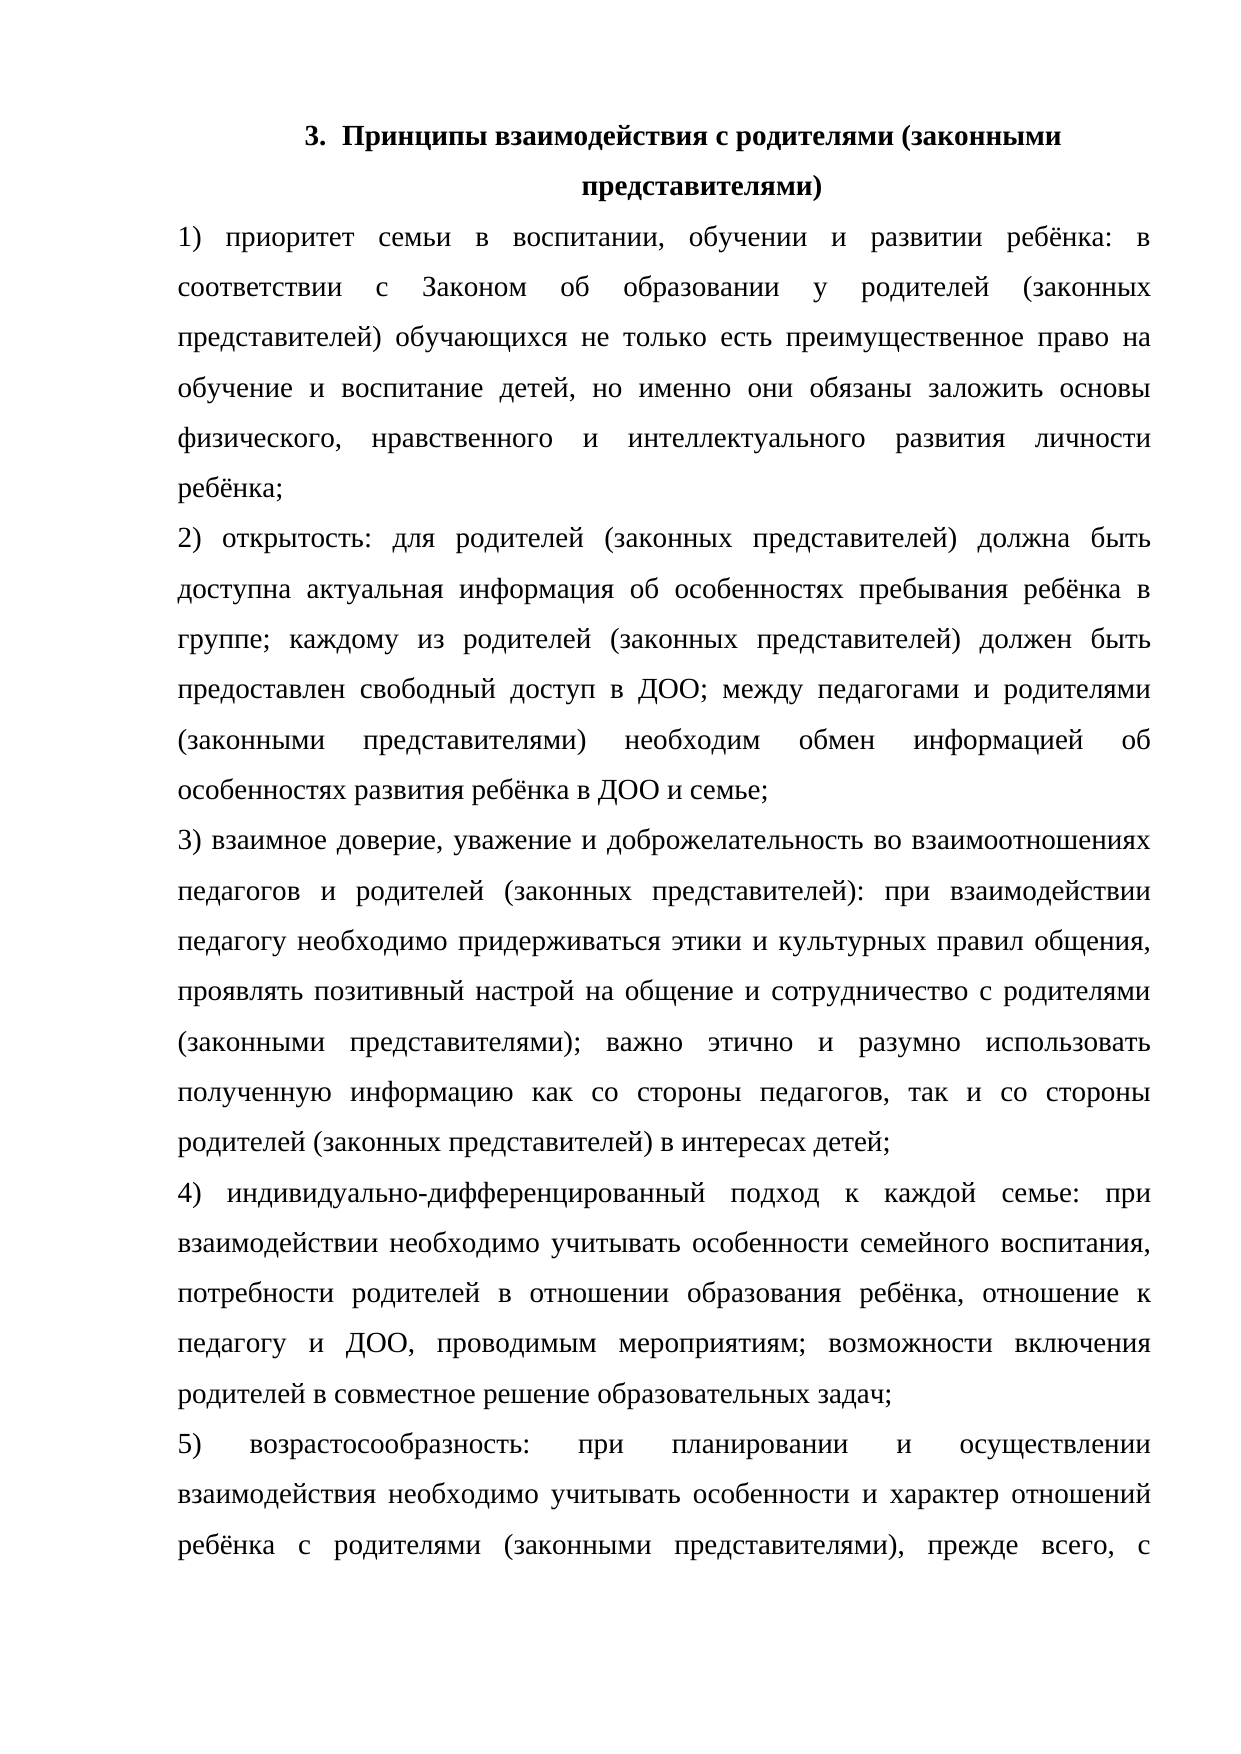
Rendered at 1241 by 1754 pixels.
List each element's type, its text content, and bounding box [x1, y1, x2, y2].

text 1) приоритет семьи в воспитании, обучении и развитии ребёнка: в соответствии с Законом об образовании у родителей (законных представителей) обучающихся не только есть преимущественное право на обучение и воспитание детей, но именно они обязаны заложить основы физического, нравственного и интеллектуального развития личности ребёнка; [177, 219, 1152, 504]
text 3) взаимное доверие, уважение и доброжелательность во взаимоотношениях педагогов и родителей (законных представителей): при взаимодействии педагогу необходимо придерживаться этики и культурных правил общения, проявлять позитивный настрой на общение и сотрудничество с родителями (законными представителями); важно этично и разумно использовать полученную информацию как со стороны педагогов, так и со стороны родителей (законных представителей) в интересах детей; [177, 822, 1152, 1158]
text 4) индивидуально-дифференцированный подход к каждой семье: при взаимодействии необходимо учитывать особенности семейного воспитания, потребности родителей в отношении образования ребёнка, отношение к педагогу и ДОО, проводимым мероприятиям; возможности включения родителей в совместное решение образовательных задач; [177, 1175, 1152, 1409]
text 2) открытость: для родителей (законных представителей) должна быть доступна актуальная информация об особенностях пребывания ребёнка в группе; каждому из родителей (законных представителей) должен быть предоставлен свободный доступ в ДОО; между педагогами и родителями (законными представителями) необходим обмен информацией об особенностях развития ребёнка в ДОО и семье; [177, 521, 1152, 806]
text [177, 1426, 1152, 1560]
list Принципы взаимодействия с родителями (законными представителями) [215, 118, 1152, 202]
